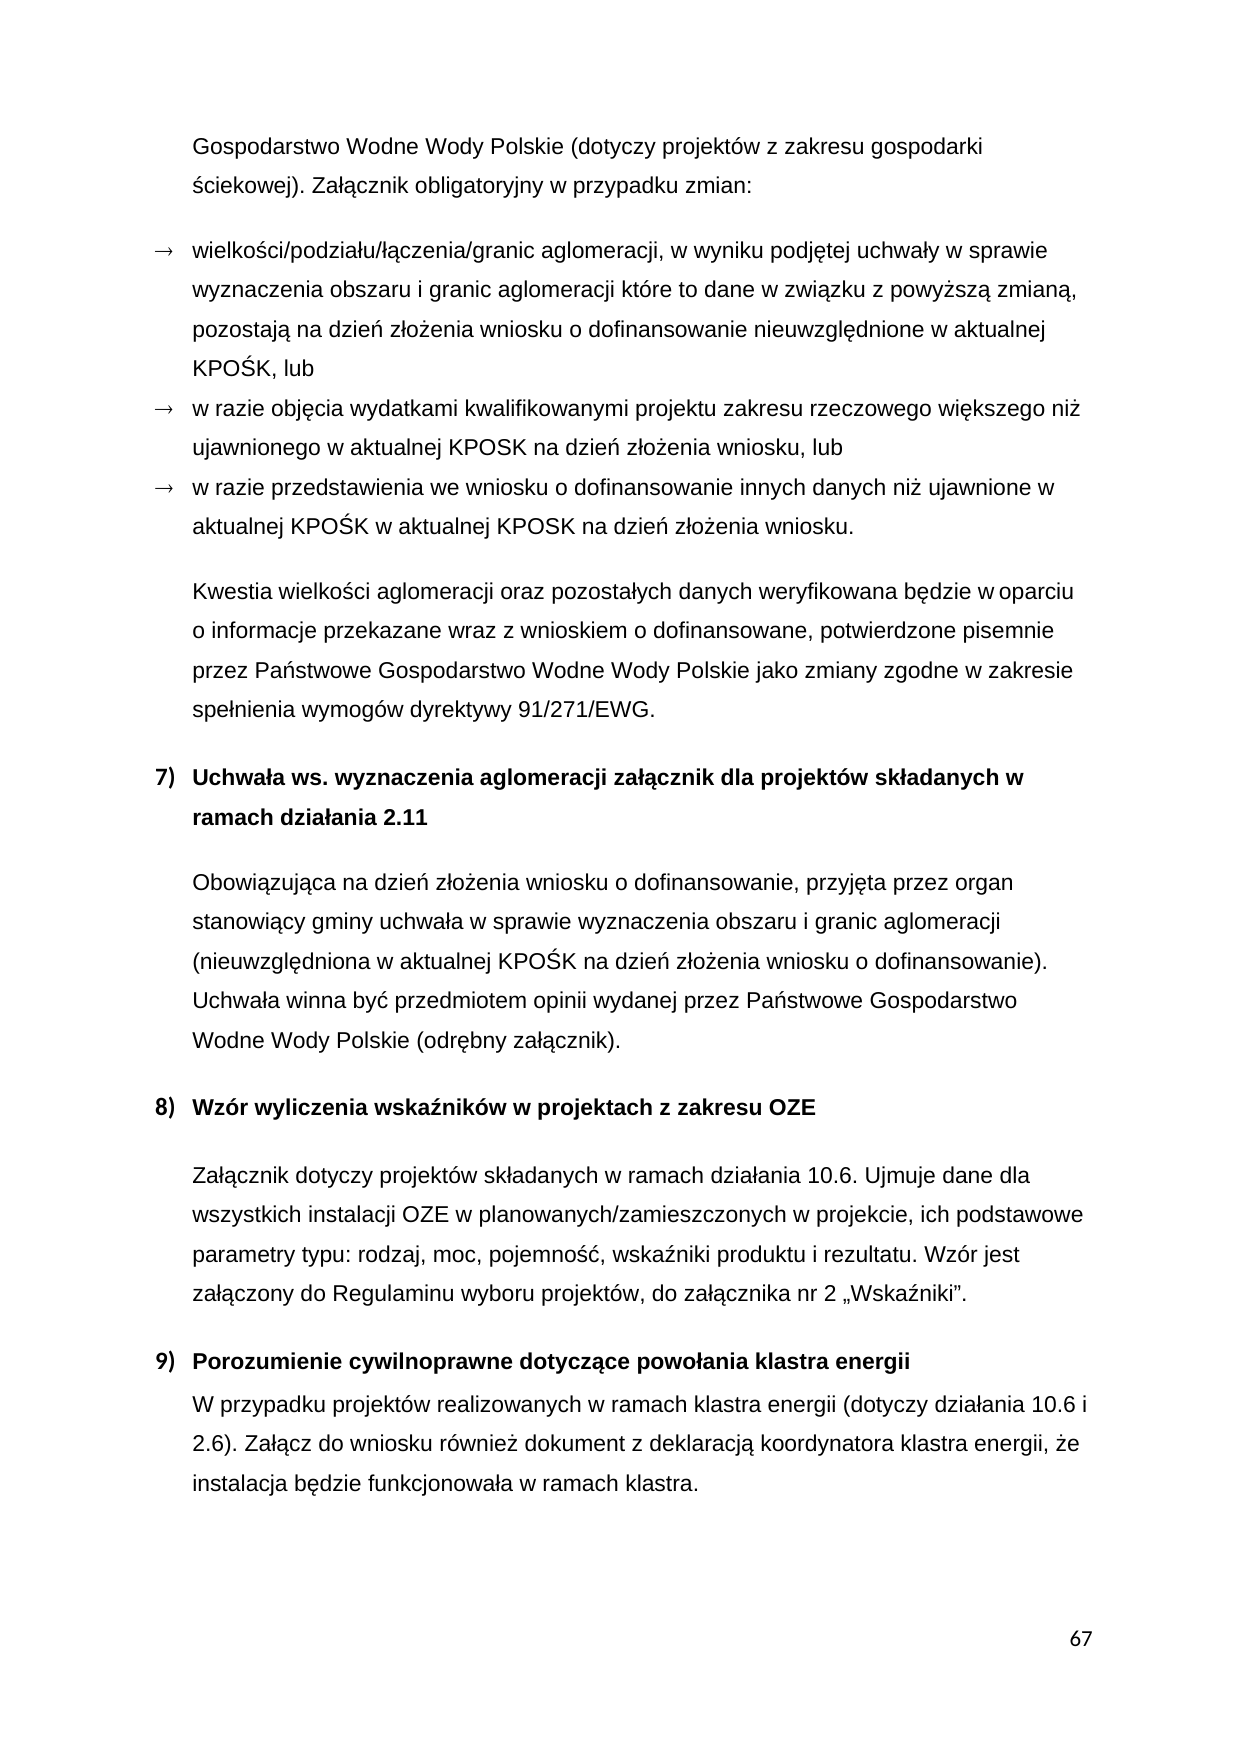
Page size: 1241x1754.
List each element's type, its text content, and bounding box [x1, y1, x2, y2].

text Wzór wyliczenia wskaźników w projektach z zakresu OZE [155, 1091, 1092, 1122]
list Obowiązująca na dzień złożenia wniosku o dofinansowanie, przyjęta przez organ stanowiący gminy uchwała w sprawie wyznaczenia obszaru i granic aglomeracji (nieuwzględniona w aktualnej KPOŚK na dzień złożenia wniosku o dofinansowanie). Uchwała winna być przedmiotem opinii wydanej przez Państwowe Gospodarstwo Wodne Wody Polskie (odrębny załącznik). [192, 869, 1092, 1053]
text Porozumienie cywilnoprawne dotyczące powołania klastra energii [155, 1345, 1092, 1375]
text w razie objęcia wydatkami kwalifikowanymi projektu zakresu rzeczowego większego niż ujawnionego w aktualnej KPOSK na dzień złożenia wniosku, lub [154, 395, 1092, 461]
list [192, 133, 1092, 199]
text wielkości/podziału/łączenia/granic aglomeracji, w wyniku podjętej uchwały w sprawie wyznaczenia obszaru i granic aglomeracji które to dane w związku z powyższą zmianą, pozostają na dzień złożenia wniosku o dofinansowanie nieuwzględnione w aktualnej KPOŚK, lub [154, 237, 1092, 382]
text w razie przedstawienia we wniosku o dofinansowanie innych danych niż ujawnione w aktualnej KPOŚK w aktualnej KPOSK na dzień złożenia wniosku. [155, 474, 1092, 539]
text Kwestia wielkości aglomeracji oraz pozostałych danych weryfikowana będzie w oparciu o informacje przekazane wraz z wnioskiem o dofinansowane, potwierdzone pisemnie przez Państwowe Gospodarstwo Wodne Wody Polskie jako zmiany zgodne w zakresie spełnienia wymogów dyrektywy 91/271/EWG. [192, 578, 1092, 722]
list W przypadku projektów realizowanych w ramach klastra energii (dotyczy działania 10.6 i 2.6). Załącz do wniosku również dokument z deklaracją koordynatora klastra energii, że instalacja będzie funkcjonowała w ramach klastra. [192, 1391, 1092, 1496]
list Załącznik dotyczy projektów składanych w ramach działania 10.6. Ujmuje dane dla wszystkich instalacji OZE w planowanych/zamieszczonych w projekcie, ich podstawowe parametry typu: rodzaj, moc, pojemność, wskaźniki produktu i rezultatu. Wzór jest załączony do Regulaminu wyboru projektów, do załącznika nr 2 „Wskaźniki”. [192, 1162, 1092, 1307]
text Uchwała ws. wyznaczenia aglomeracji załącznik dla projektów składanych w ramach działania 2.11 [155, 761, 1092, 831]
